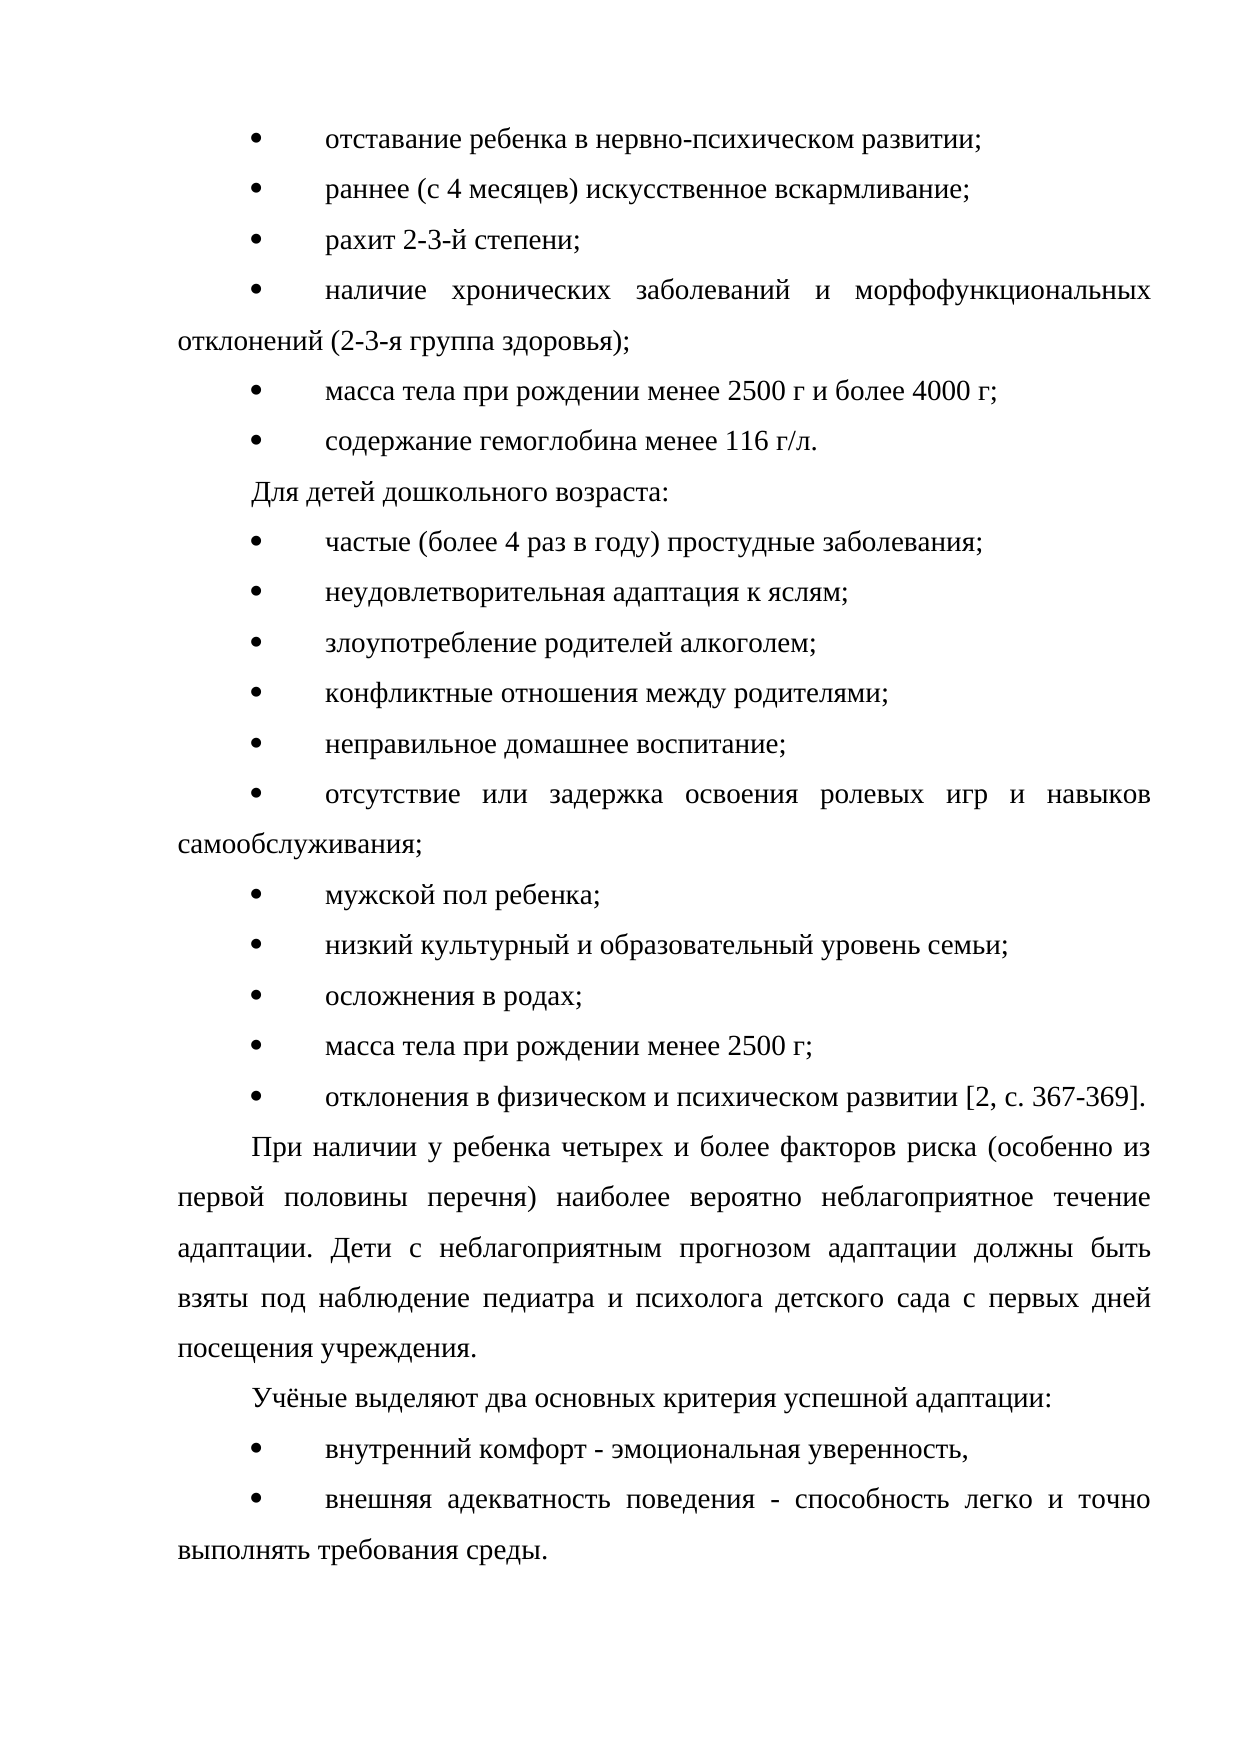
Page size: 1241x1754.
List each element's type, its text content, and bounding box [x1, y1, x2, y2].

list злоупотребление родителей алкоголем; [177, 625, 1152, 659]
list внутренний комфорт - эмоциональная уверенность, [177, 1431, 1152, 1464]
text Учёные выделяют два основных критерия успешной адаптации: [177, 1381, 1152, 1414]
list отсутствие или задержка освоения ролевых игр и навыков самообслуживания; [177, 776, 1152, 860]
list отклонения в физическом и психическом развитии [2, с. 367-369]. [177, 1079, 1152, 1112]
list масса тела при рождении менее ; [177, 1028, 1152, 1062]
list содержание гемоглобина менее 116 г/л. [177, 423, 1152, 457]
list масса тела при рождении менее и более ; [177, 373, 1152, 407]
list низкий культурный и образовательный уровень семьи; [177, 927, 1152, 961]
list рахит 2-3-й степени; [177, 222, 1152, 256]
list неправильное домашнее воспитание; [177, 726, 1152, 759]
list мужской пол ребенка; [177, 877, 1152, 911]
text При наличии у ребенка четырех и более факторов риска (особенно из первой половины перечня) наиболее вероятно неблагоприятное течение адаптации. Дети с неблагоприятным прогнозом адаптации должны быть взяты под наблюдение педиатра и психолога детского сада с первых дней посещения учреждения. [177, 1129, 1152, 1364]
list конфликтные отношения между родителями; [177, 675, 1152, 709]
list частые (более 4 раз в году) простудные заболевания; [177, 524, 1152, 558]
list отставание ребенка в нервно-психическом развитии; [177, 121, 1152, 155]
list раннее (с 4 месяцев) искусственное вскармливание; [177, 171, 1152, 205]
list наличие хронических заболеваний и морфофункциональных отклонений (2-3-я группа здоровья); [177, 272, 1152, 356]
text Для детей дошкольного возраста: [177, 474, 1152, 507]
list неудовлетворительная адаптация к яслям; [177, 574, 1152, 608]
list внешняя адекватность поведения - способность легко и точно выполнять требования среды. [177, 1481, 1152, 1565]
list осложнения в родах; [177, 978, 1152, 1011]
